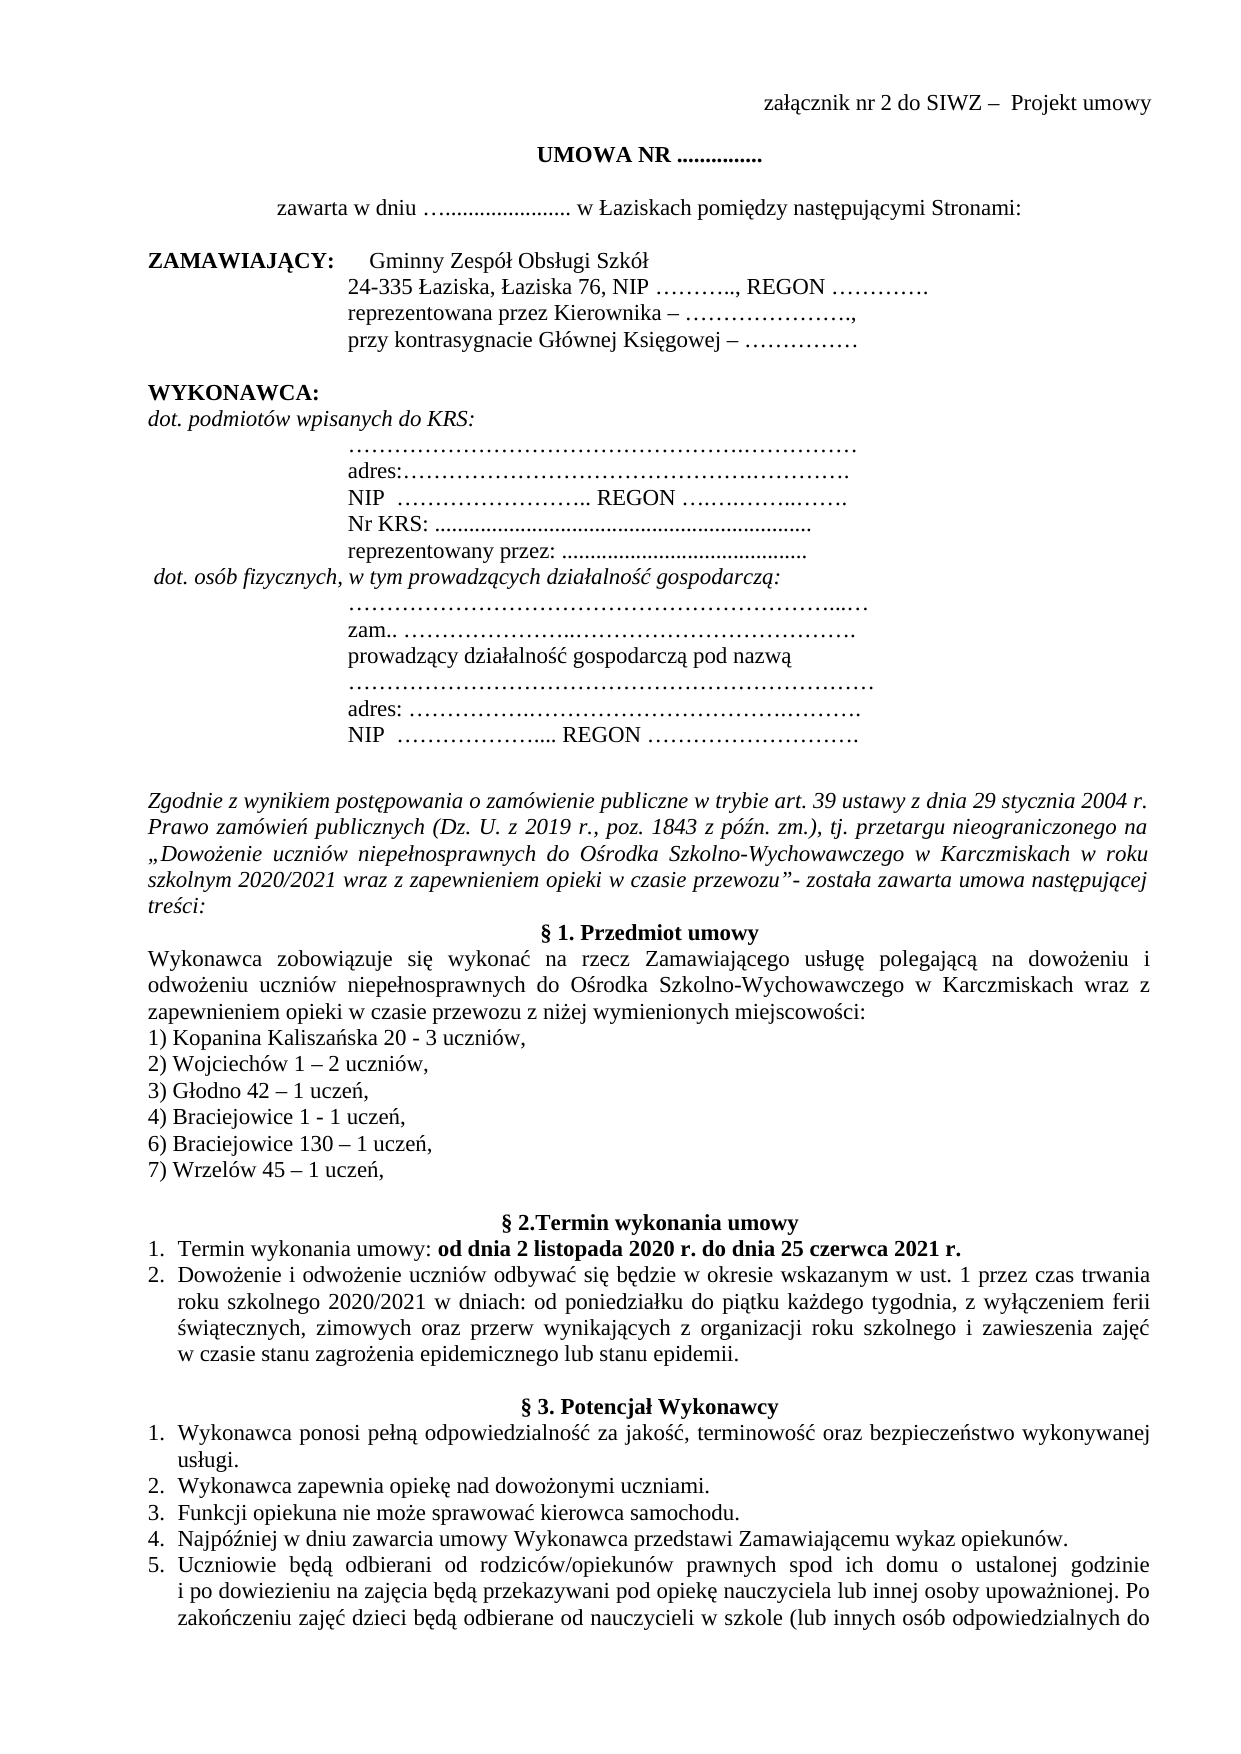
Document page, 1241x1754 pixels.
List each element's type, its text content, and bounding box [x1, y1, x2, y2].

text załącznik nr 2 do SIWZ – Projekt umowy [148, 89, 1152, 115]
text § 2.Termin wykonania umowy [148, 1209, 1152, 1235]
text § 1. Przedmiot umowy [148, 919, 1152, 945]
list Wykonawca zapewnia opiekę nad dowożonymi uczniami. [148, 1472, 1152, 1498]
text UMOWA NR ............... [148, 141, 1152, 168]
text NIP ……………….... REGON ………………………. [148, 721, 1152, 747]
text Zgodnie z wynikiem postępowania o zamówienie publiczne w trybie art. 39 ustawy z dnia 29 stycznia 2004 r. Prawo zamówień publicznych (Dz. U. z 2019 r., poz. 1843 z późn. zm.), tj. przetargu nieograniczonego na „Dowożenie uczniów niepełnosprawnych do Ośrodka Szkolno-Wychowawczego w Karczmiskach w roku szkolnym 2020/2021 wraz z zapewnieniem opieki w czasie przewozu”- została zawarta umowa następującej treści: [148, 787, 1152, 919]
text 6) Braciejowice 130 – 1 uczeń, [148, 1129, 1152, 1156]
text WYKONAWCA: [148, 378, 1152, 405]
text 1) Kopanina Kaliszańska 20 - 3 uczniów, [148, 1024, 1152, 1051]
text …………………………………………………………… [148, 668, 1152, 695]
list Najpóźniej w dniu zawarcia umowy Wykonawca przedstawi Zamawiającemu wykaz opiekunów. [148, 1525, 1152, 1551]
list Dowożenie i odwożenie uczniów odbywać się będzie w okresie wskazanym w ust. 1 przez czas trwania roku szkolnego 2020/2021 w dniach: od poniedziałku do piątku każdego tygodnia, z wyłączeniem ferii świątecznych, zimowych oraz przerw wynikających z organizacji roku szkolnego i zawieszenia zajęć w czasie stanu zagrożenia epidemicznego lub stanu epidemii. [148, 1261, 1152, 1367]
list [148, 1551, 1152, 1630]
text 7) Wrzelów 45 – 1 uczeń, [148, 1156, 1152, 1182]
list Termin wykonania umowy: od dnia 2 listopada 2020 r. do dnia 25 czerwca 2021 r. [148, 1235, 1152, 1261]
text Wykonawca zobowiązuje się wykonać na rzecz Zamawiającego usługę polegającą na dowożeniu i odwożeniu uczniów niepełnosprawnych do Ośrodka Szkolno-Wychowawczego w Karczmiskach wraz z zapewnieniem opieki w czasie przewozu z niżej wymienionych miejscowości: [148, 945, 1152, 1024]
text adres:……………………………………….…………. [148, 458, 1152, 484]
text …………………………………………….…………… [148, 431, 1152, 458]
text ZAMAWIAJĄCY: Gminny Zespół Obsługi Szkół [148, 247, 1152, 273]
text § 3. Potencjał Wykonawcy [148, 1393, 1152, 1419]
text 24-335 Łaziska, Łaziska 76, NIP ……….., REGON …………. [148, 273, 1152, 299]
text przy kontrasygnacie Głównej Księgowej – …………… [148, 326, 1152, 352]
list Wykonawca ponosi pełną odpowiedzialność za jakość, terminowość oraz bezpieczeństwo wykonywanej usługi. [148, 1419, 1152, 1472]
text zam.. …………………..………………………………. [148, 616, 1152, 642]
text reprezentowana przez Kierownika – …………………., [148, 299, 1152, 326]
text ………………………………………………………...… [148, 589, 1152, 616]
text reprezentowany przez: ........................................... [148, 537, 1152, 563]
text 4) Braciejowice 1 - 1 uczeń, [148, 1103, 1152, 1129]
text Nr KRS: .................................................................. [148, 510, 1152, 537]
text 2) Wojciechów 1 – 2 uczniów, [148, 1051, 1152, 1077]
text zawarta w dniu …...................... w Łaziskach pomiędzy następującymi Stronami: [148, 194, 1152, 220]
list Funkcji opiekuna nie może sprawować kierowca samochodu. [148, 1498, 1152, 1525]
text prowadzący działalność gospodarczą pod nazwą [148, 642, 1152, 668]
text NIP …………………….. REGON ….….……..……. [148, 484, 1152, 510]
text dot. podmiotów wpisanych do KRS: [148, 405, 1152, 431]
text dot. osób fizycznych, w tym prowadzących działalność gospodarczą: [148, 563, 1152, 589]
text adres: …………….…………………………….………. [148, 695, 1152, 721]
text 3) Głodno 42 – 1 uczeń, [148, 1077, 1152, 1103]
